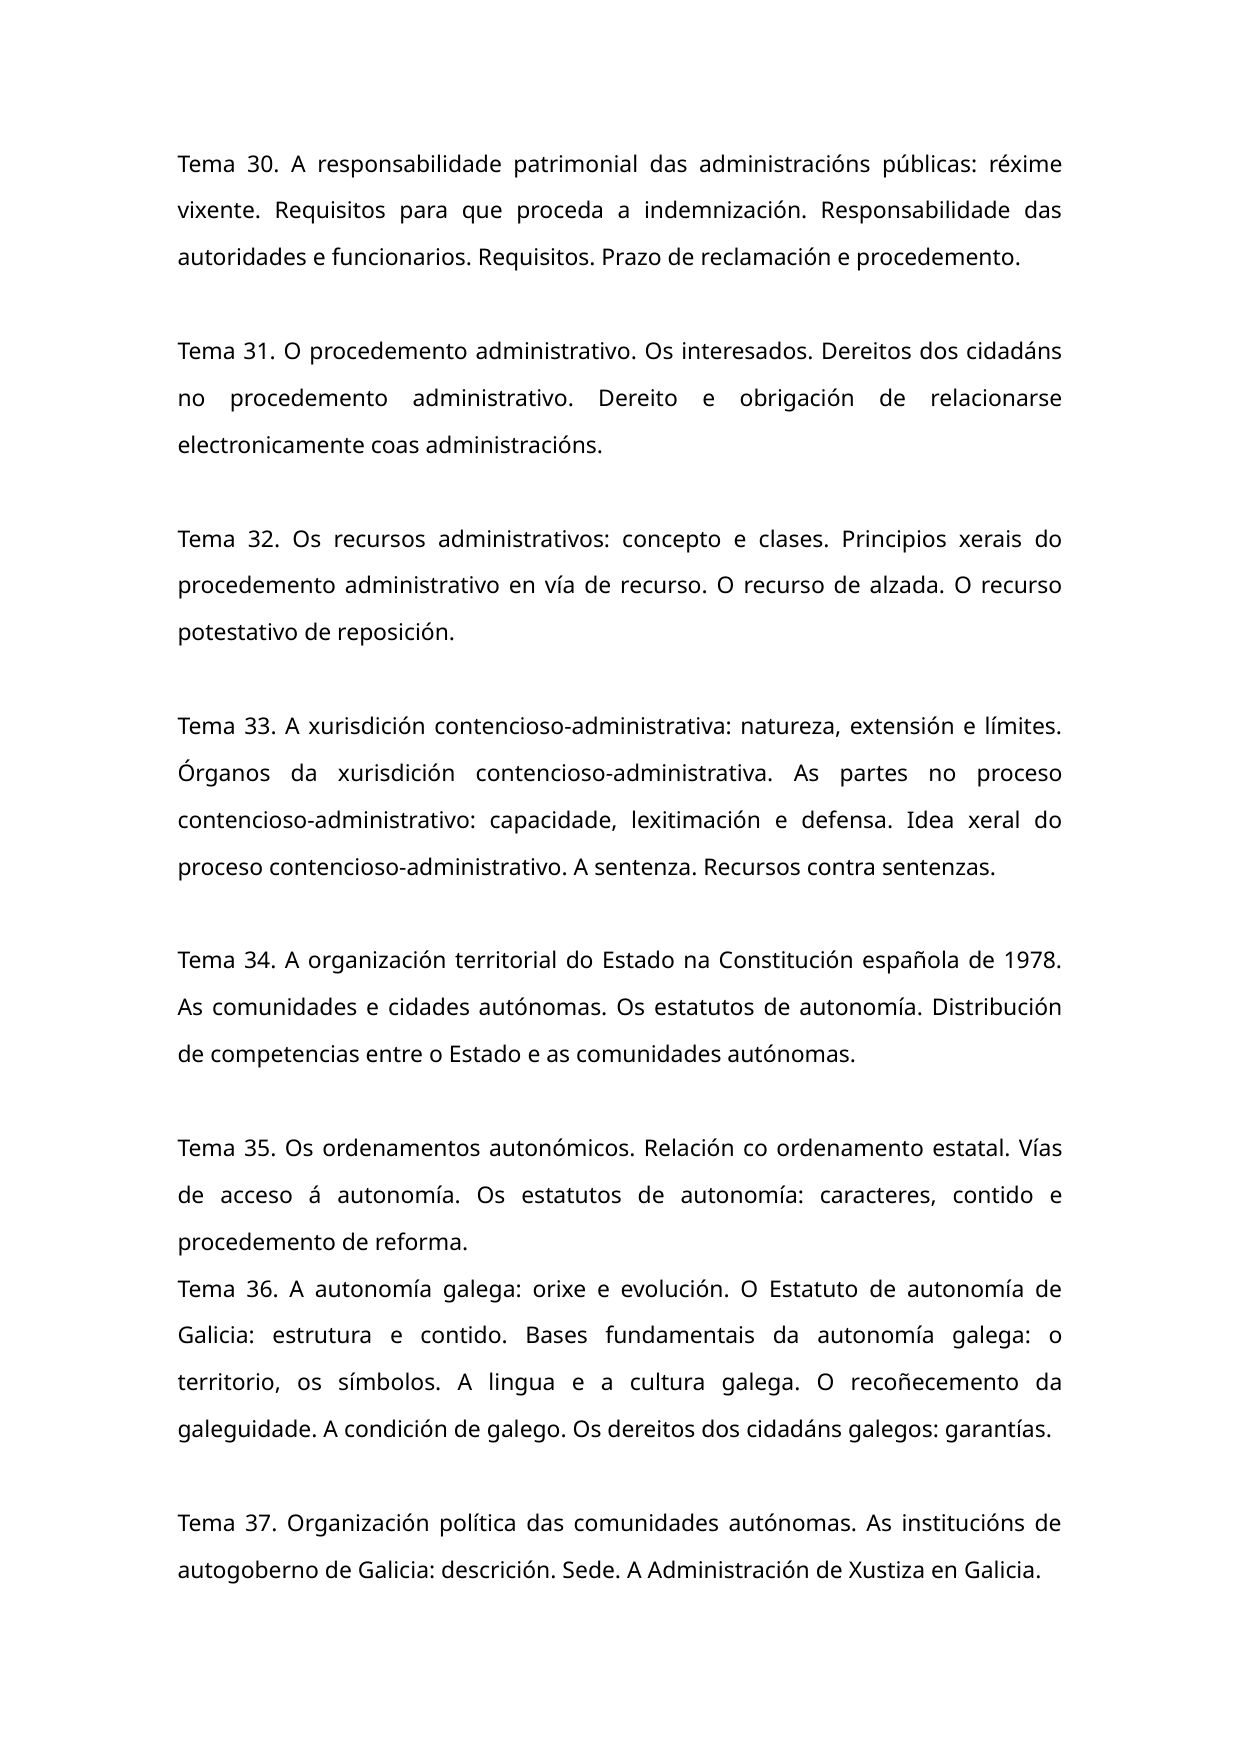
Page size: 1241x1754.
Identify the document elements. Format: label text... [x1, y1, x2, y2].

text Tema 35. Os ordenamentos autonómicos. Relación co ordenamento estatal. Vías de acceso á autonomía. Os estatutos de autonomía: caracteres, contido e procedemento de reforma. [177, 1132, 1063, 1257]
text Tema 32. Os recursos administrativos: concepto e clases. Principios xerais do procedemento administrativo en vía de recurso. O recurso de alzada. O recurso potestativo de reposición. [177, 523, 1063, 648]
text Tema 33. A xurisdición contencioso-administrativa: natureza, extensión e límites. Órganos da xurisdición contencioso-administrativa. As partes no proceso contencioso-administrativo: capacidade, lexitimación e defensa. Idea xeral do proceso contencioso-administrativo. A sentenza. Recursos contra sentenzas. [177, 710, 1063, 882]
text Tema 34. A organización territorial do Estado na Constitución española de 1978. As comunidades e cidades autónomas. Os estatutos de autonomía. Distribución de competencias entre o Estado e as comunidades autónomas. [177, 944, 1063, 1069]
text Tema 30. A responsabilidade patrimonial das administracións públicas: réxime vixente. Requisitos para que proceda a indemnización. Responsabilidade das autoridades e funcionarios. Requisitos. Prazo de reclamación e procedemento. [177, 148, 1063, 273]
text Tema 37. Organización política das comunidades autónomas. As institucións de autogoberno de Galicia: descrición. Sede. A Administración de Xustiza en Galicia. [177, 1507, 1063, 1585]
text Tema 36. A autonomía galega: orixe e evolución. O Estatuto de autonomía de Galicia: estrutura e contido. Bases fundamentais da autonomía galega: o territorio, os símbolos. A lingua e a cultura galega. O recoñecemento da galeguidade. A condición de galego. Os dereitos dos cidadáns galegos: garantías. [177, 1273, 1063, 1444]
text Tema 31. O procedemento administrativo. Os interesados. Dereitos dos cidadáns no procedemento administrativo. Dereito e obrigación de relacionarse electronicamente coas administracións. [177, 335, 1063, 460]
